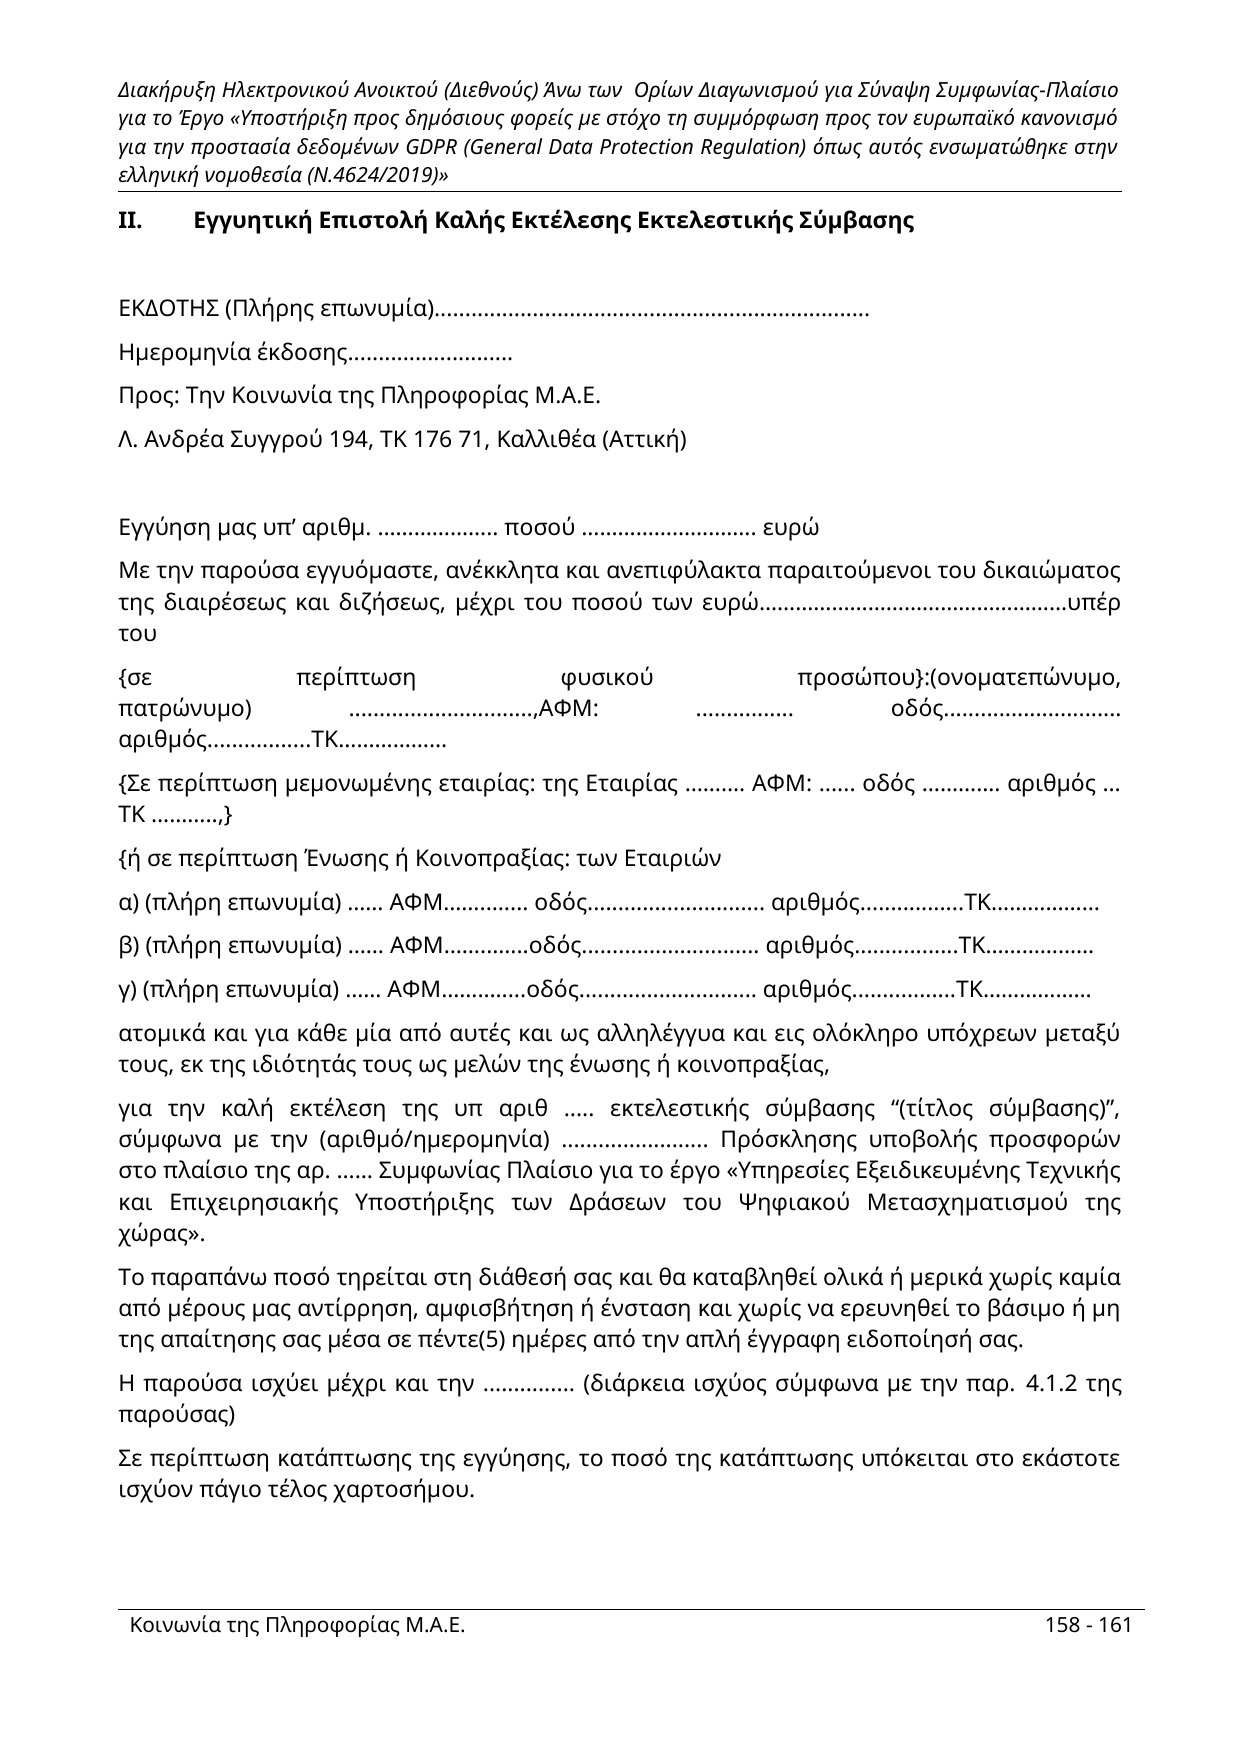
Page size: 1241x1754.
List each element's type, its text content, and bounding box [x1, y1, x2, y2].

text ατομικά και για κάθε μία από αυτές και ως αλληλέγγυα και εις ολόκληρο υπόχρεων μεταξύ τους, εκ της ιδιότητάς τους ως μελών της ένωσης ή κοινοπραξίας, [118, 1017, 1122, 1079]
text Με την παρούσα εγγυόμαστε, ανέκκλητα και ανεπιφύλακτα παραιτούμενοι του δικαιώματος της διαιρέσεως και διζήσεως, μέχρι του ποσού των ευρώ……………………………………………υπέρ του [118, 554, 1122, 648]
text {Σε περίπτωση μεμονωμένης εταιρίας: της Εταιρίας ………. ΑΦΜ: ...... οδός …………. αριθμός … ΤΚ ………..,} [118, 767, 1122, 829]
text γ) (πλήρη επωνυμία) …… ΑΦΜ…….…....οδός............................. αριθμός.................ΤΚ……………… [118, 973, 1122, 1004]
text α) (πλήρη επωνυμία) …… ΑΦΜ…….….... οδός............................. αριθμός.................ΤΚ……………… [118, 886, 1122, 917]
text Εγγύηση μας υπ’ αριθμ. ……………….. ποσού ………………….……. ευρώ [118, 511, 1122, 542]
text Λ. Ανδρέα Συγγρού 194, ΤΚ 176 71, Καλλιθέα (Αττική) [118, 423, 1122, 454]
text IΙ. Εγγυητική Επιστολή Καλής Εκτέλεσης Εκτελεστικής Σύμβασης [118, 204, 1122, 236]
text Το παραπάνω ποσό τηρείται στη διάθεσή σας και θα καταβληθεί ολικά ή μερικά χωρίς καμία από μέρους μας αντίρρηση, αμφισβήτηση ή ένσταση και χωρίς να ερευνηθεί το βάσιμο ή μη της απαίτησης σας μέσα σε πέντε(5) ημέρες από την απλή έγγραφη ειδοποίησή σας. [118, 1261, 1122, 1354]
text Η παρούσα ισχύει μέχρι και την ............... (διάρκεια ισχύος σύμφωνα με την παρ. 4.1.2 της παρούσας) [118, 1367, 1122, 1429]
text για την καλή εκτέλεση της υπ αριθ ..... εκτελεστικής σύμβασης “(τίτλος σύμβασης)”, σύμφωνα με την (αριθμό/ημερομηνία) ........................ Πρόσκλησης υποβολής προσφορών στο πλαίσιο της αρ. …… Συμφωνίας Πλαίσιο για το έργο «Υπηρεσίες Εξειδικευμένης Τεχνικής και Επιχειρησιακής Υποστήριξης των Δράσεων του Ψηφιακού Μετασχηματισμού της χώρας». [118, 1092, 1122, 1248]
text Προς: Την Κοινωνία της Πληροφορίας Μ.Α.Ε. [118, 379, 1122, 411]
text Σε περίπτωση κατάπτωσης της εγγύησης, το ποσό της κατάπτωσης υπόκειται στο εκάστοτε ισχύον πάγιο τέλος χαρτοσήμου. [118, 1442, 1122, 1504]
text {ή σε περίπτωση Ένωσης ή Κοινοπραξίας: των Εταιριών [118, 842, 1122, 873]
text ΕΚΔΟΤΗΣ (Πλήρης επωνυμία)....................................................................... [118, 292, 1122, 323]
text {σε περίπτωση φυσικού προσώπου}:(ονοματεπώνυμο, πατρώνυμο) ..............................,ΑΦΜ: ................ οδός............................. αριθμός.................ΤΚ……………… [118, 661, 1122, 754]
text β) (πλήρη επωνυμία) …… ΑΦΜ…….…....οδός............................. αριθμός.................ΤΚ……………… [118, 929, 1122, 961]
text Ημερομηνία έκδοσης........................... [118, 336, 1122, 367]
